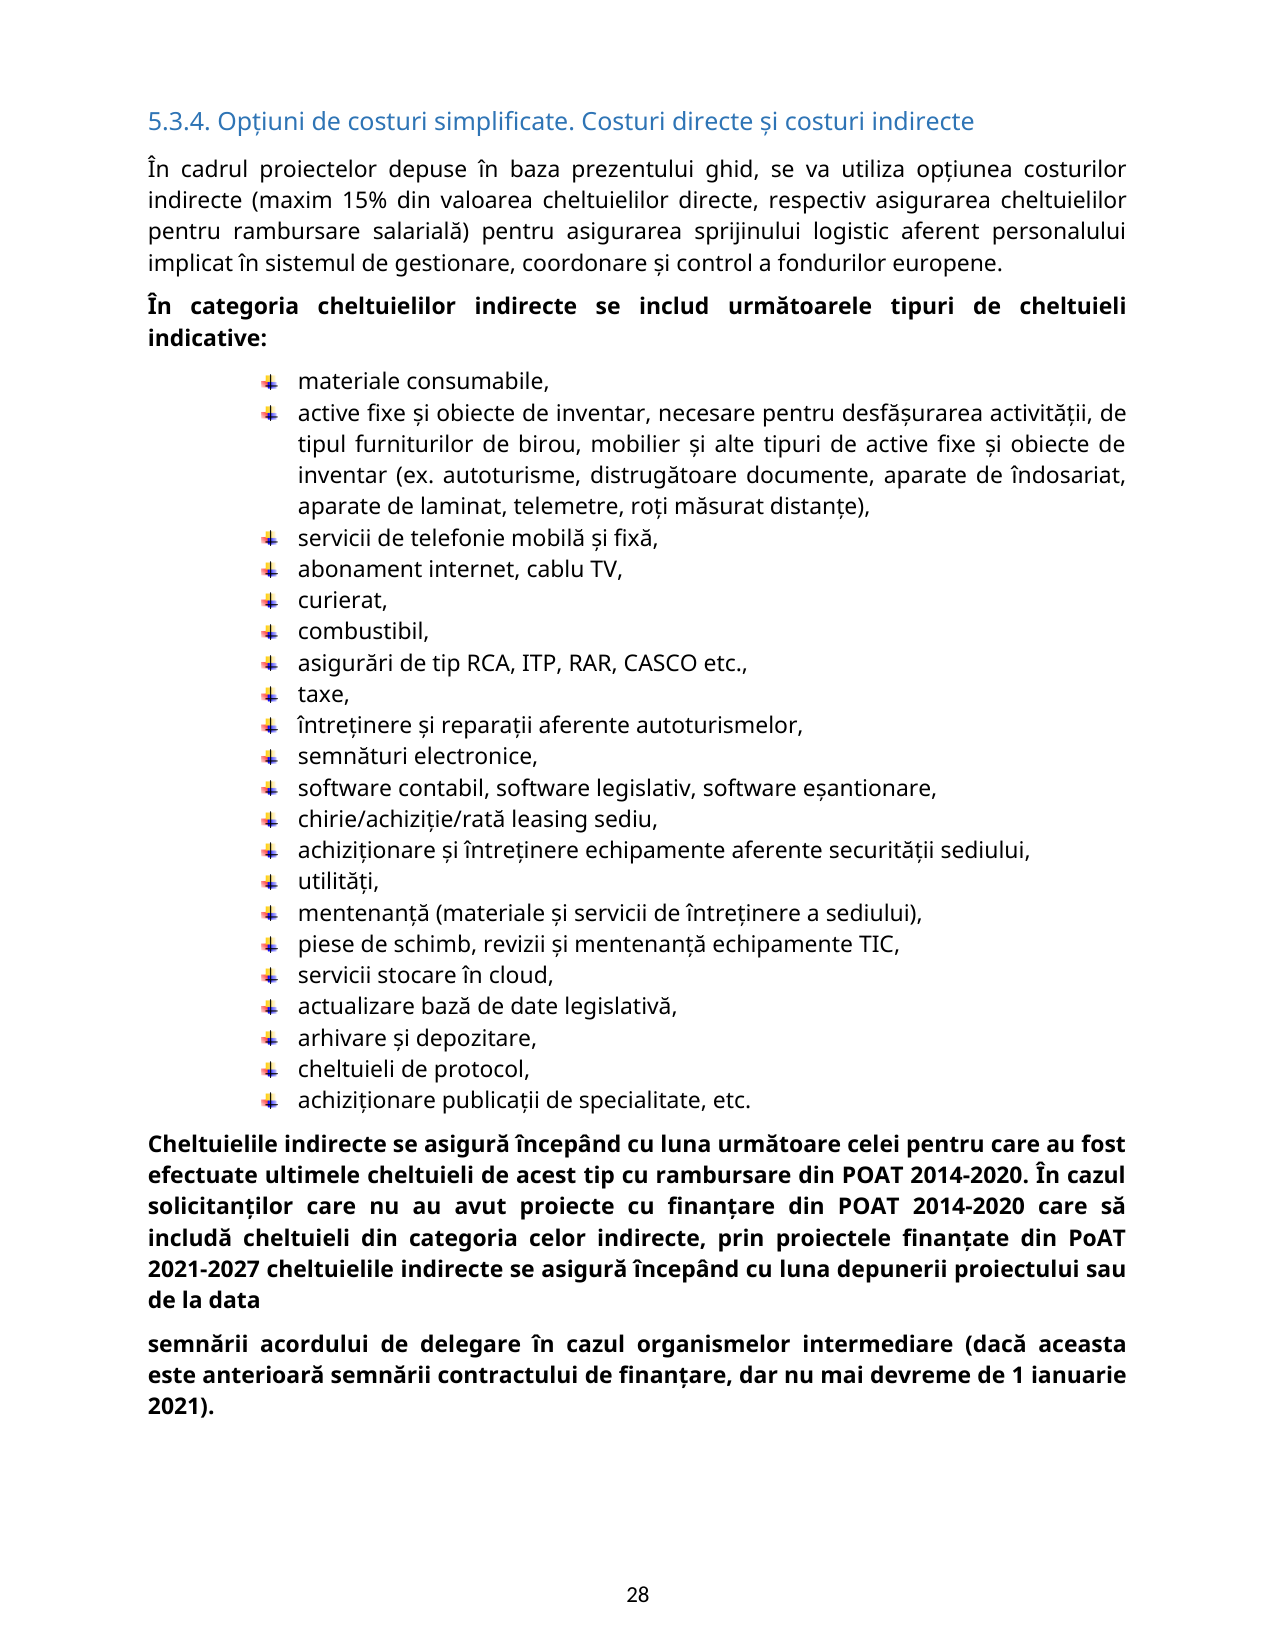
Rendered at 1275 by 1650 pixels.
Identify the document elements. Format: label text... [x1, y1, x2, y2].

list achiziționare și întreținere echipamente aferente securității sediului, [260, 834, 1127, 865]
picture [261, 904, 278, 921]
picture [261, 716, 278, 734]
list chirie/achiziție/rată leasing sediu, [260, 803, 1127, 834]
picture [261, 1060, 278, 1078]
picture [261, 810, 278, 828]
picture [261, 404, 278, 421]
picture [261, 779, 278, 796]
list mentenanță (materiale și servicii de întreținere a sediului), [260, 896, 1127, 928]
picture [261, 591, 278, 609]
list asigurări de tip RCA, ITP, RAR, CASCO etc., [260, 646, 1127, 678]
list combustibil, [260, 615, 1127, 646]
picture [261, 560, 278, 578]
text semnării acordului de delegare în cazul organismelor intermediare (dacă aceasta este anterioară semnării contractului de finanțare, dar nu mai devreme de 1 ianuarie 2021). [148, 1328, 1127, 1421]
picture [261, 529, 278, 546]
list abonament internet, cablu TV, [260, 553, 1127, 584]
picture [261, 373, 278, 390]
list servicii de telefonie mobilă și fixă, [260, 521, 1127, 553]
list servicii stocare în cloud, [260, 959, 1127, 990]
list achiziționare publicații de specialitate, etc. [260, 1084, 1127, 1115]
list active fixe și obiecte de inventar, necesare pentru desfășurarea activității, de tipul furniturilor de birou, mobilier și alte tipuri de active fixe și obiecte de inventar (ex. autoturisme, distrugătoare documente, aparate de îndosariat, aparate de laminat, telemetre, roți măsurat distanțe), [260, 396, 1127, 521]
picture [261, 654, 278, 671]
picture [261, 1091, 278, 1109]
picture [261, 873, 278, 890]
list semnături electronice, [260, 740, 1127, 771]
text Cheltuielile indirecte se asigură începând cu luna următoare celei pentru care au fost efectuate ultimele cheltuieli de acest tip cu rambursare din POAT 2014-2020. În cazul solicitanților care nu au avut proiecte cu finanțare din POAT 2014-2020 care să includă cheltuieli din categoria celor indirecte, prin proiectele finanțate din PoAT 2021-2027 cheltuielile indirecte se asigură începând cu luna depunerii proiectului sau de la data [148, 1128, 1127, 1315]
list arhivare și depozitare, [260, 1021, 1127, 1053]
picture [261, 1029, 278, 1046]
list cheltuieli de protocol, [260, 1053, 1127, 1084]
list utilități, [260, 865, 1127, 896]
text În categoria cheltuielilor indirecte se includ următoarele tipuri de cheltuieli indicative: [148, 290, 1127, 353]
list piese de schimb, revizii și mentenanță echipamente TIC, [260, 928, 1127, 959]
list materiale consumabile, [260, 365, 1127, 396]
list taxe, [260, 678, 1127, 709]
picture [261, 935, 278, 953]
picture [261, 841, 278, 859]
picture [261, 623, 278, 640]
list software contabil, software legislativ, software eșantionare, [260, 771, 1127, 803]
list întreținere și reparații aferente autoturismelor, [260, 709, 1127, 740]
picture [261, 966, 278, 984]
picture [261, 748, 278, 765]
picture [261, 685, 278, 703]
subtitle 5.3.4. Opțiuni de costuri simplificate. Costuri directe și costuri indirecte [148, 103, 1127, 137]
picture [261, 998, 278, 1015]
list actualizare bază de date legislativă, [260, 990, 1127, 1021]
list curierat, [260, 584, 1127, 615]
text În cadrul proiectelor depuse în baza prezentului ghid, se va utiliza opțiunea costurilor indirecte (maxim 15% din valoarea cheltuielilor directe, respectiv asigurarea cheltuielilor pentru rambursare salarială) pentru asigurarea sprijinului logistic aferent personalului implicat în sistemul de gestionare, coordonare și control a fondurilor europene. [148, 153, 1127, 278]
